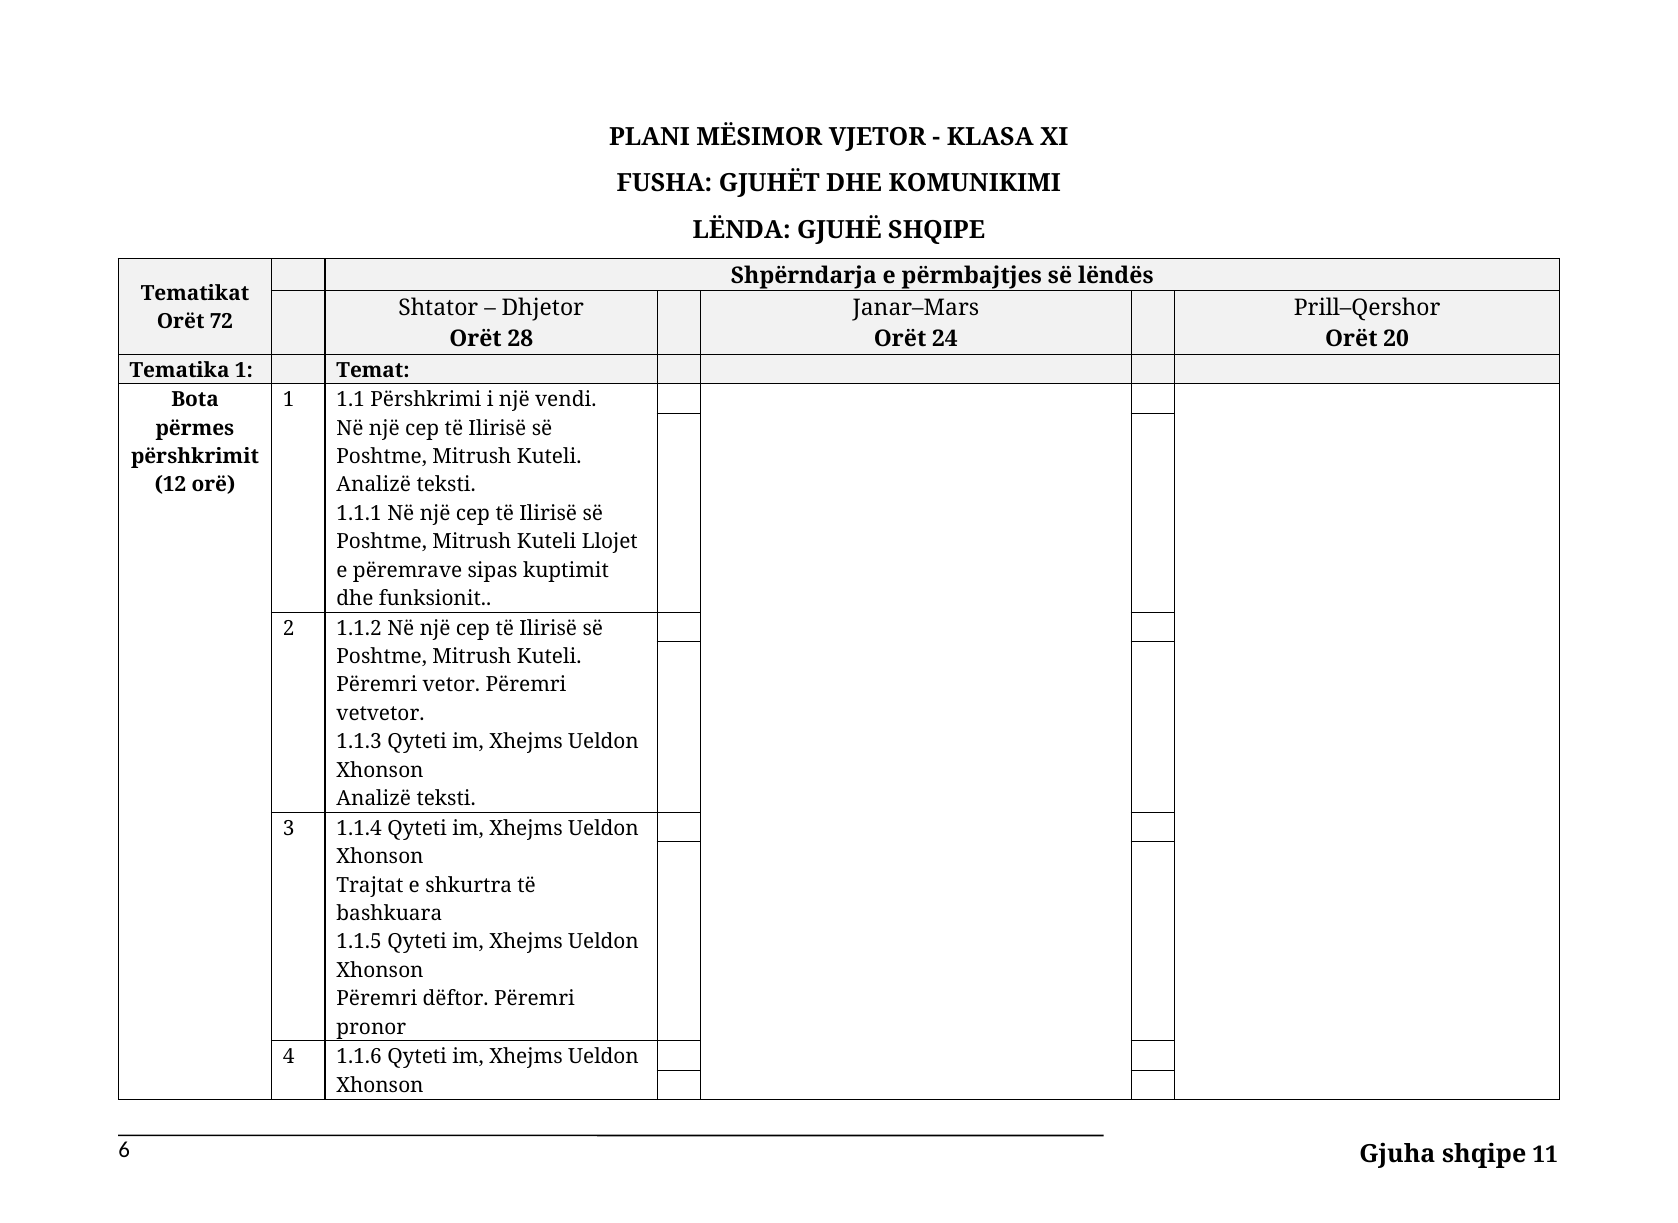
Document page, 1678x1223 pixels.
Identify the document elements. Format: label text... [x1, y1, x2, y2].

table_cell [658, 642, 700, 812]
table_cell [658, 613, 700, 641]
table_cell [658, 1071, 700, 1099]
table_cell 2 [272, 613, 324, 812]
table_cell 1.1.6 Qyteti im, Xhejms Ueldon Xhonson Përemri dëftor. Përemri pronor 1.2 Përshkrimi i një objekti. Ushtrime (1) [326, 1041, 657, 1099]
table_header Tematikat Orët 72 [119, 259, 271, 354]
table_cell Prill–Qershor Orët 20 [1175, 291, 1559, 354]
table_cell [701, 355, 1131, 383]
table_cell [658, 291, 700, 354]
table_cell [1132, 613, 1174, 641]
table_cell 1.1 Përshkrimi i një vendi. Në një cep të Ilirisë së Poshtme, Mitrush Kuteli. Analizë teksti. 1.1.1 Në një cep të Ilirisë së Poshtme, Mitrush Kuteli Llojet e përemrave sipas kuptimit dhe funksionit.. [326, 384, 657, 612]
table_cell [1132, 291, 1174, 354]
table_cell [1175, 384, 1559, 1099]
table_header Shpërndarja e përmbajtjes së lëndës [326, 259, 1559, 290]
table_cell [658, 384, 700, 413]
table_cell Janar–Mars Orët 24 [701, 291, 1131, 354]
text LËNDA: GJUHЁ SHQIPE [118, 211, 1559, 245]
table_cell [1132, 355, 1174, 383]
table_cell [1175, 355, 1559, 383]
table_cell 1 [272, 384, 324, 612]
table_cell [1132, 384, 1174, 413]
table_cell [658, 813, 700, 841]
table_cell [1132, 813, 1174, 841]
table_cell [272, 291, 324, 354]
table_cell Tematika 1: [119, 355, 271, 383]
table_cell 3 [272, 813, 324, 1040]
table_cell [658, 355, 700, 383]
table_cell [1132, 1041, 1174, 1070]
table_cell [272, 355, 324, 383]
table_cell 1.1.2 Në një cep të Ilirisë së Poshtme, Mitrush Kuteli. Përemri vetor. Përemri vetvetor. 1.1.3 Qyteti im, Xhejms Ueldon Xhonson Analizë teksti. [326, 613, 657, 812]
table_cell Temat: [326, 355, 657, 383]
table_cell [1132, 842, 1174, 1040]
table_cell 4 [272, 1041, 324, 1099]
table_cell Shtator – Dhjetor Orët 28 [326, 291, 657, 354]
table_cell [658, 842, 700, 1040]
table_cell [1132, 414, 1174, 612]
table_cell [658, 1041, 700, 1070]
table_header [272, 259, 324, 290]
table_cell [658, 414, 700, 612]
table_cell Bota përmes përshkrimit (12 orë) [119, 384, 271, 1099]
table_cell [1132, 642, 1174, 812]
text PLANI MËSIMOR VJETOR - KLASA XI [118, 118, 1559, 152]
table_cell [701, 384, 1131, 1099]
text FUSHA: GJUHЁT DHE KOMUNIKIMI [118, 165, 1559, 199]
table_cell 1.1.4 Qyteti im, Xhejms Ueldon Xhonson Trajtat e shkurtra të bashkuara 1.1.5 Qyteti im, Xhejms Ueldon Xhonson Përemri dëftor. Përemri pronor [326, 813, 657, 1040]
table_cell [1132, 1071, 1174, 1099]
